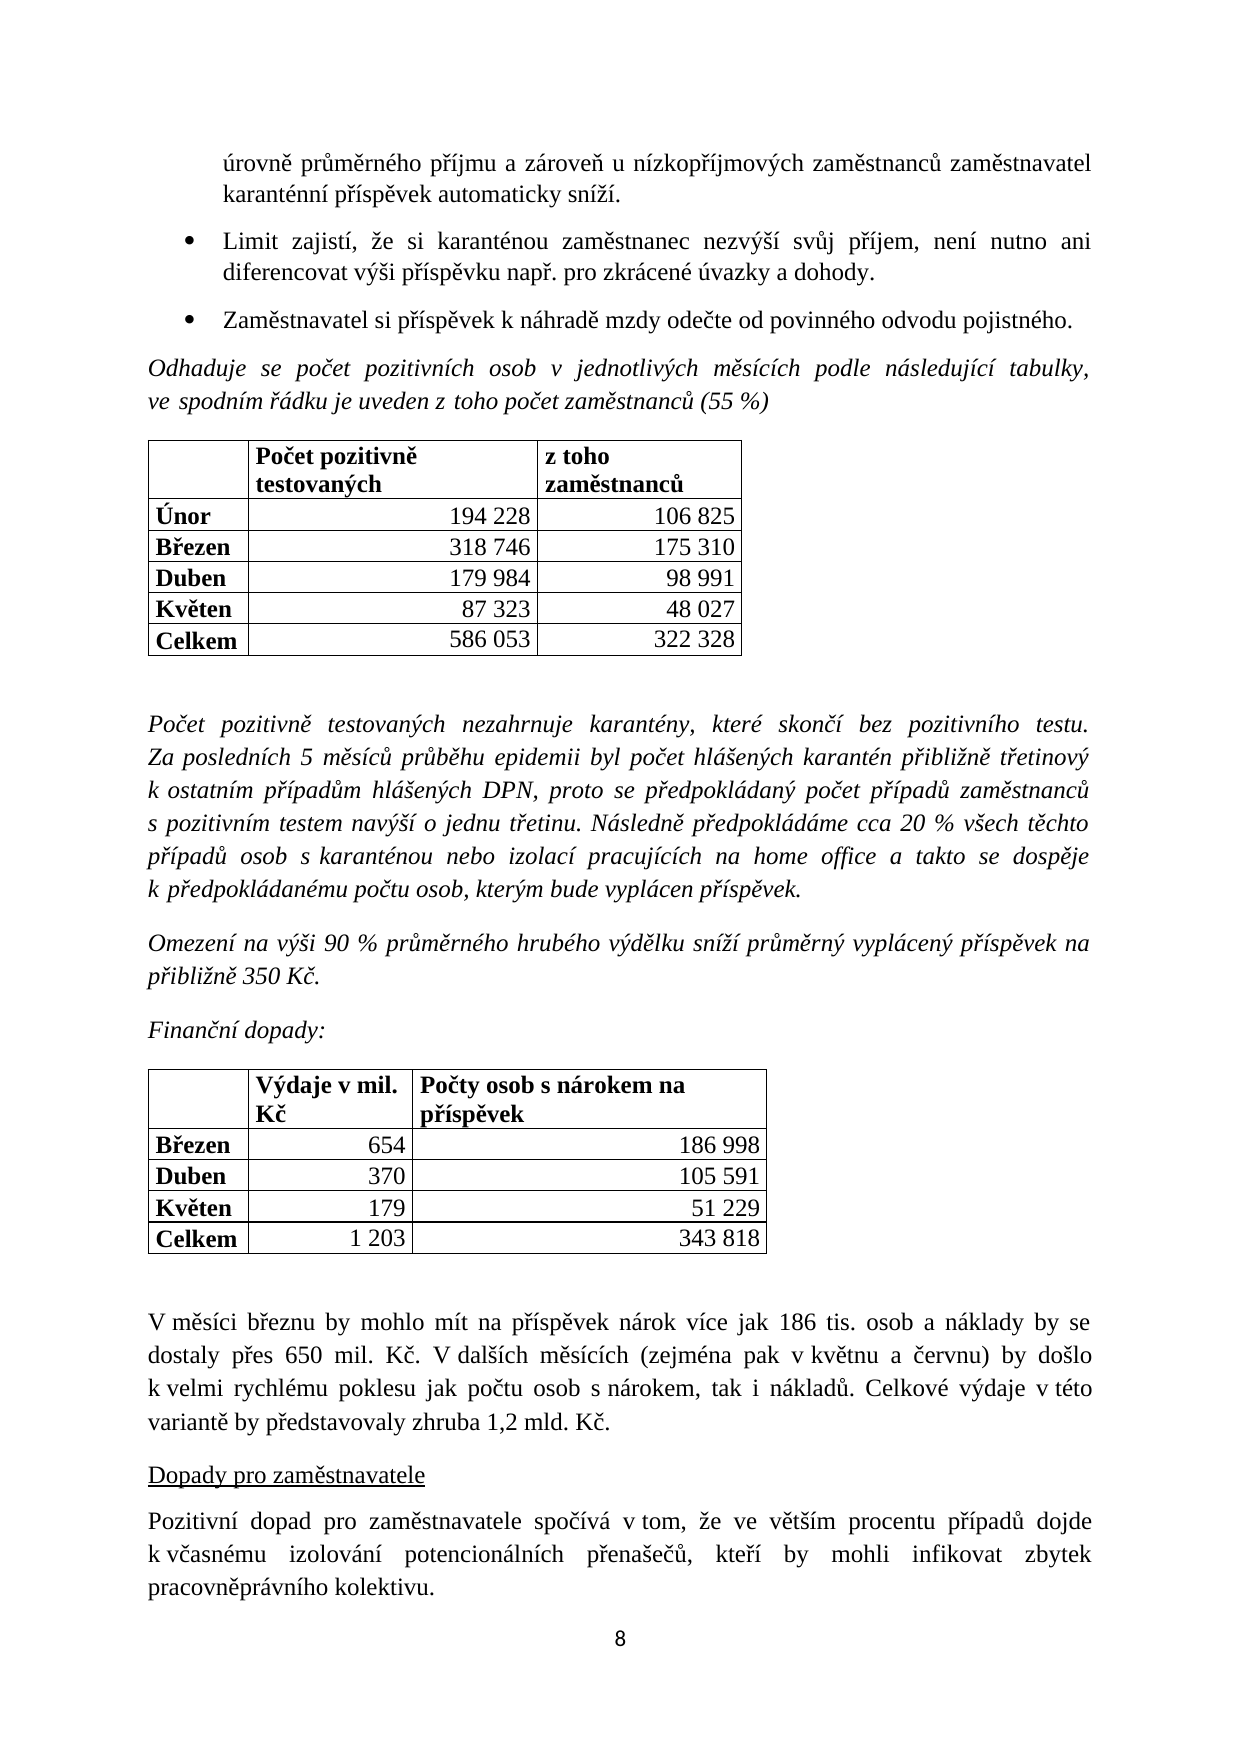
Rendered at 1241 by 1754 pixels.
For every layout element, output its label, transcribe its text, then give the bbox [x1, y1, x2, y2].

table_cell Březen [149, 531, 248, 561]
table_cell 343 818 [413, 1223, 766, 1253]
table_cell 179 984 [249, 562, 537, 592]
list Zaměstnavatel si příspěvek k náhradě mzdy odečte od povinného odvodu pojistného. [185, 305, 1093, 334]
table_header Počty osob s nárokem na příspěvek [413, 1070, 766, 1128]
table_header [149, 1070, 248, 1128]
text Počet pozitivně testovaných nezahrnuje karantény, které skončí bez pozitivního testu. Za posledních 5 měsíců průběhu epidemii byl počet hlášených karantén přibližně třetinový k ostatním případům hlášených DPN, proto se předpokládaný počet případů zaměstnanců s pozitivním testem navýší o jednu třetinu. Následně předpokládáme cca 20 % všech těchto případů osob s karanténou nebo izolací pracujících na home office a takto se dospěje k předpokládanému počtu osob, kterým bude vyplácen příspěvek. [148, 709, 1093, 903]
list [185, 148, 1093, 207]
table_cell 322 328 [538, 624, 741, 654]
text Omezení na výši 90 % průměrného hrubého výdělku sníží průměrný vyplácený příspěvek na přibližně 350 Kč. [148, 928, 1093, 990]
table_cell Duben [149, 1160, 248, 1190]
text Pozitivní dopad pro zaměstnavatele spočívá v tom, že ve větším procentu případů dojde k včasnému izolování potencionálních přenašečů, kteří by mohli infikovat zbytek pracovněprávního kolektivu. [148, 1506, 1093, 1601]
table_cell 318 746 [249, 531, 537, 561]
table_header Počet pozitivně testovaných [249, 441, 537, 498]
table_cell 105 591 [413, 1160, 766, 1190]
list Limit zajistí, že si karanténou zaměstnanec nezvýší svůj příjem, není nutno ani diferencovat výši příspěvku např. pro zkrácené úvazky a dohody. [185, 226, 1093, 286]
table_cell Celkem [149, 1223, 248, 1253]
table_cell Celkem [149, 624, 248, 654]
text Odhaduje se počet pozitivních osob v jednotlivých měsících podle následující tabulky, ve spodním řádku je uveden z toho počet zaměstnanců (55 %) [148, 353, 1093, 414]
table_cell Květen [149, 1191, 248, 1221]
table_header [149, 441, 248, 498]
text V měsíci březnu by mohlo mít na příspěvek nárok více jak 186 tis. osob a náklady by se dostaly přes 650 mil. Kč. V dalších měsících (zejména pak v květnu a červnu) by došlo k velmi rychlému poklesu jak počtu osob s nárokem, tak i nákladů. Celkové výdaje v této variantě by představovaly zhruba 1,2 mld. Kč. [148, 1307, 1093, 1435]
table_cell Květen [149, 593, 248, 623]
table_cell 51 229 [413, 1191, 766, 1221]
table_header Výdaje v mil. Kč [249, 1070, 412, 1128]
table_cell 194 228 [249, 499, 537, 529]
table_cell Duben [149, 562, 248, 592]
table_header z toho zaměstnanců [538, 441, 741, 498]
table_cell 370 [249, 1160, 412, 1190]
table_cell 175 310 [538, 531, 741, 561]
table_cell 106 825 [538, 499, 741, 529]
table_cell 186 998 [413, 1129, 766, 1159]
table_cell Březen [149, 1129, 248, 1159]
text Dopady pro zaměstnavatele [148, 1460, 1093, 1489]
table_cell 586 053 [249, 624, 537, 654]
table_cell 87 323 [249, 593, 537, 623]
table_cell 179 [249, 1191, 412, 1221]
table_cell 48 027 [538, 593, 741, 623]
table_cell Únor [149, 499, 248, 529]
text Finanční dopady: [148, 1015, 1093, 1044]
table_cell 98 991 [538, 562, 741, 592]
table_cell 1 203 [249, 1223, 412, 1253]
table_cell 654 [249, 1129, 412, 1159]
